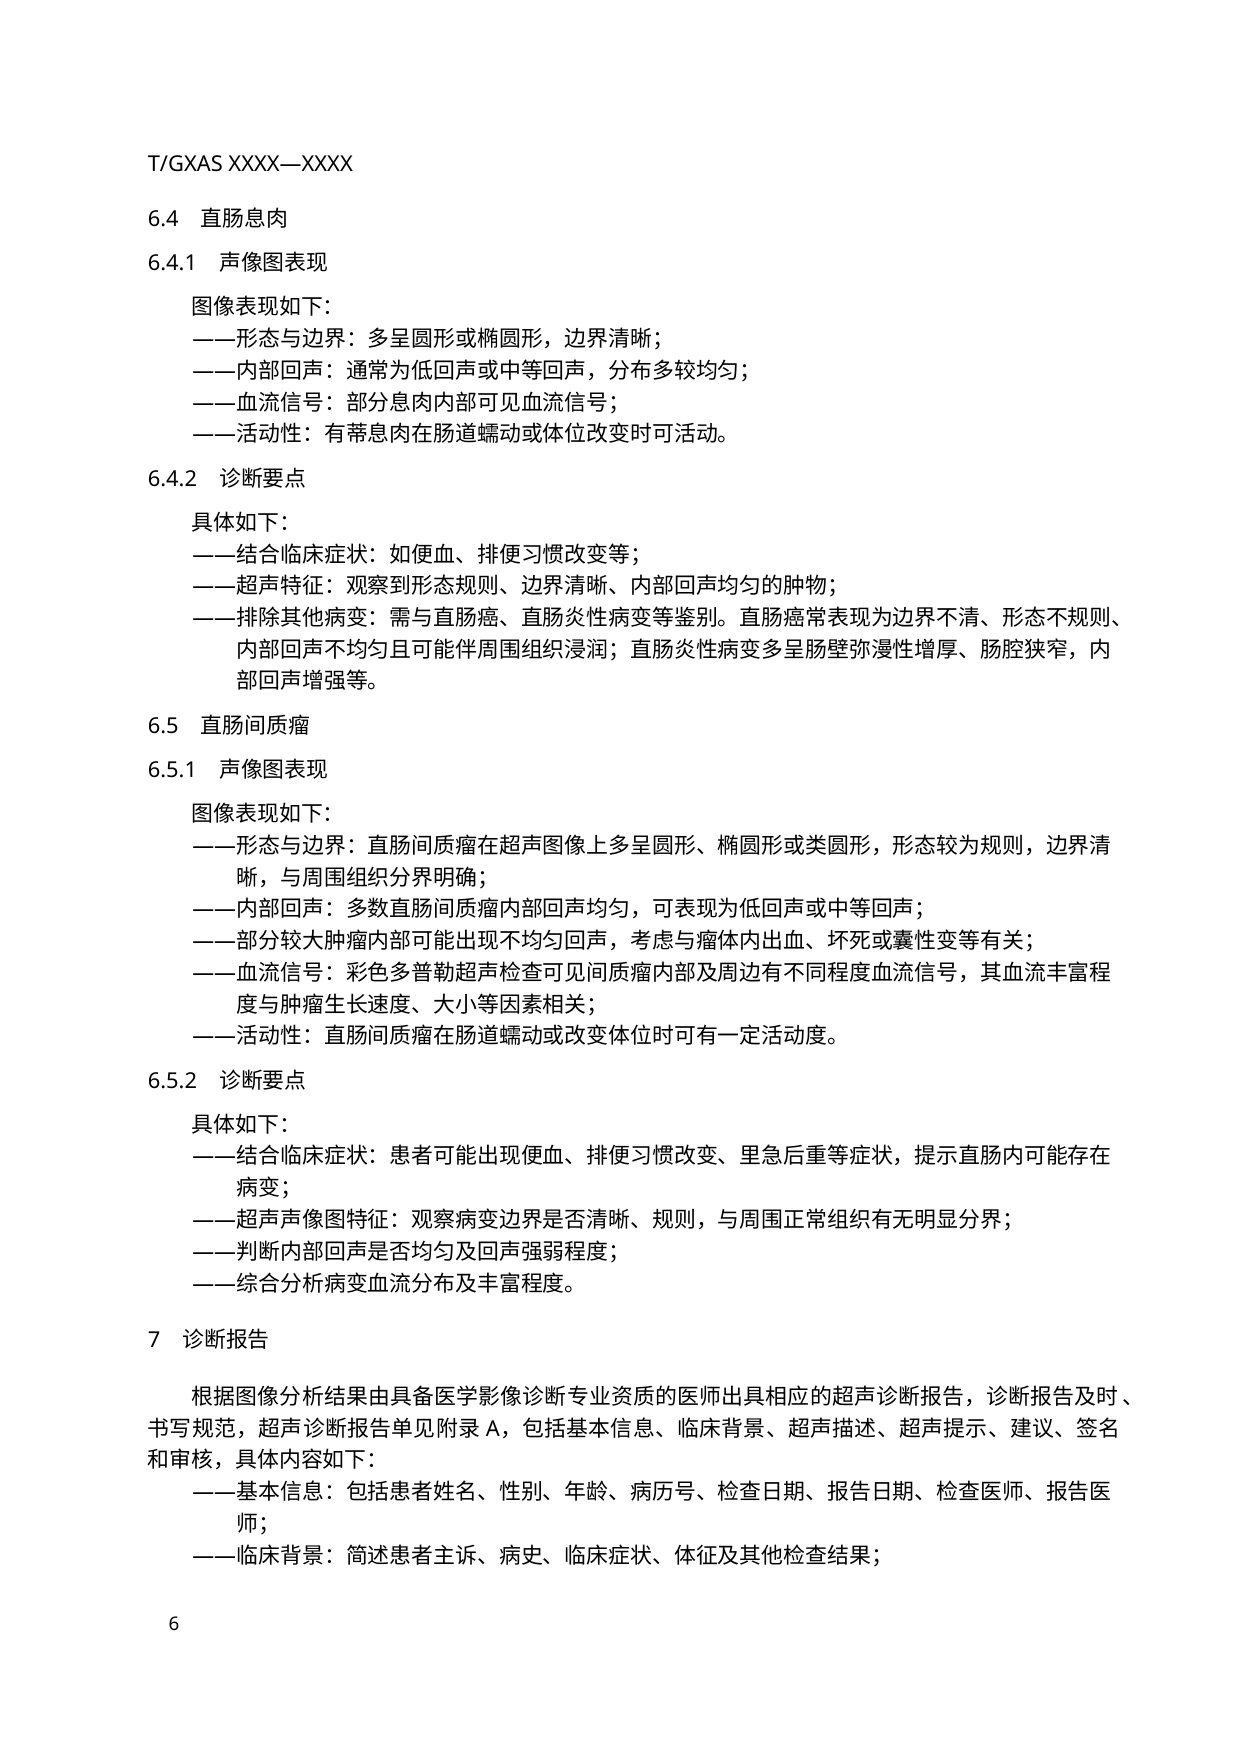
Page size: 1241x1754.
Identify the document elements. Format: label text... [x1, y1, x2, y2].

text 诊断要点 [148, 1063, 1122, 1094]
text 综合分析病变血流分布及丰富程度。 [192, 1266, 1122, 1297]
text 内部回声：多数直肠间质瘤内部回声均匀，可表现为低回声或中等回声； [192, 891, 1122, 923]
text 排除其他病变：需与直肠癌、直肠炎性病变等鉴别。直肠癌常表现为边界不清、形态不规则、内部回声不均匀且可能伴周围组织浸润；直肠炎性病变多呈肠壁弥漫性增厚、肠腔狭窄，内部回声增强等。 [192, 600, 1122, 695]
text 临床背景：简述患者主诉、病史、临床症状、体征及其他检查结果； [192, 1538, 1122, 1569]
text 图像表现如下： [148, 796, 1122, 828]
text 血流信号：部分息肉内部可见血流信号； [192, 384, 1122, 416]
text 根据图像分析结果由具备医学影像诊断专业资质的医师出具相应的超声诊断报告，诊断报告及时、书写规范，超声诊断报告单见附录A，包括基本信息、临床背景、超声描述、超声提示、建议、签名和审核，具体内容如下： [148, 1379, 1122, 1474]
text 形态与边界：多呈圆形或椭圆形，边界清晰； [192, 321, 1122, 353]
text 声像图表现 [148, 245, 1122, 277]
text 超声声像图特征：观察病变边界是否清晰、规则，与周围正常组织有无明显分界； [192, 1202, 1122, 1234]
text 声像图表现 [148, 752, 1122, 784]
text 部分较大肿瘤内部可能出现不均匀回声，考虑与瘤体内出血、坏死或囊性变等有关； [192, 923, 1122, 955]
text 基本信息：包括患者姓名、性别、年龄、病历号、检查日期、报告日期、检查医师、报告医师； [192, 1474, 1122, 1538]
text 具体如下： [148, 1107, 1122, 1138]
text 诊断要点 [148, 461, 1122, 492]
text 直肠息肉 [148, 201, 1122, 233]
text 诊断报告 [148, 1322, 1122, 1354]
text 活动性：直肠间质瘤在肠道蠕动或改变体位时可有一定活动度。 [192, 1018, 1122, 1050]
text 形态与边界：直肠间质瘤在超声图像上多呈圆形、椭圆形或类圆形，形态较为规则，边界清晰，与周围组织分界明确； [192, 828, 1122, 891]
text 图像表现如下： [148, 289, 1122, 321]
text 具体如下： [148, 505, 1122, 537]
text 血流信号：彩色多普勒超声检查可见间质瘤内部及周边有不同程度血流信号，其血流丰富程度与肿瘤生长速度、大小等因素相关； [192, 955, 1122, 1018]
text 活动性：有蒂息肉在肠道蠕动或体位改变时可活动。 [192, 416, 1122, 448]
text 判断内部回声是否均匀及回声强弱程度； [192, 1234, 1122, 1266]
text 内部回声：通常为低回声或中等回声，分布多较均匀； [192, 353, 1122, 384]
text 超声特征：观察到形态规则、边界清晰、内部回声均匀的肿物； [192, 568, 1122, 600]
text 结合临床症状：如便血、排便习惯改变等； [192, 537, 1122, 568]
text 直肠间质瘤 [148, 708, 1122, 739]
text 结合临床症状：患者可能出现便血、排便习惯改变、里急后重等症状，提示直肠内可能存在病变； [192, 1138, 1122, 1202]
